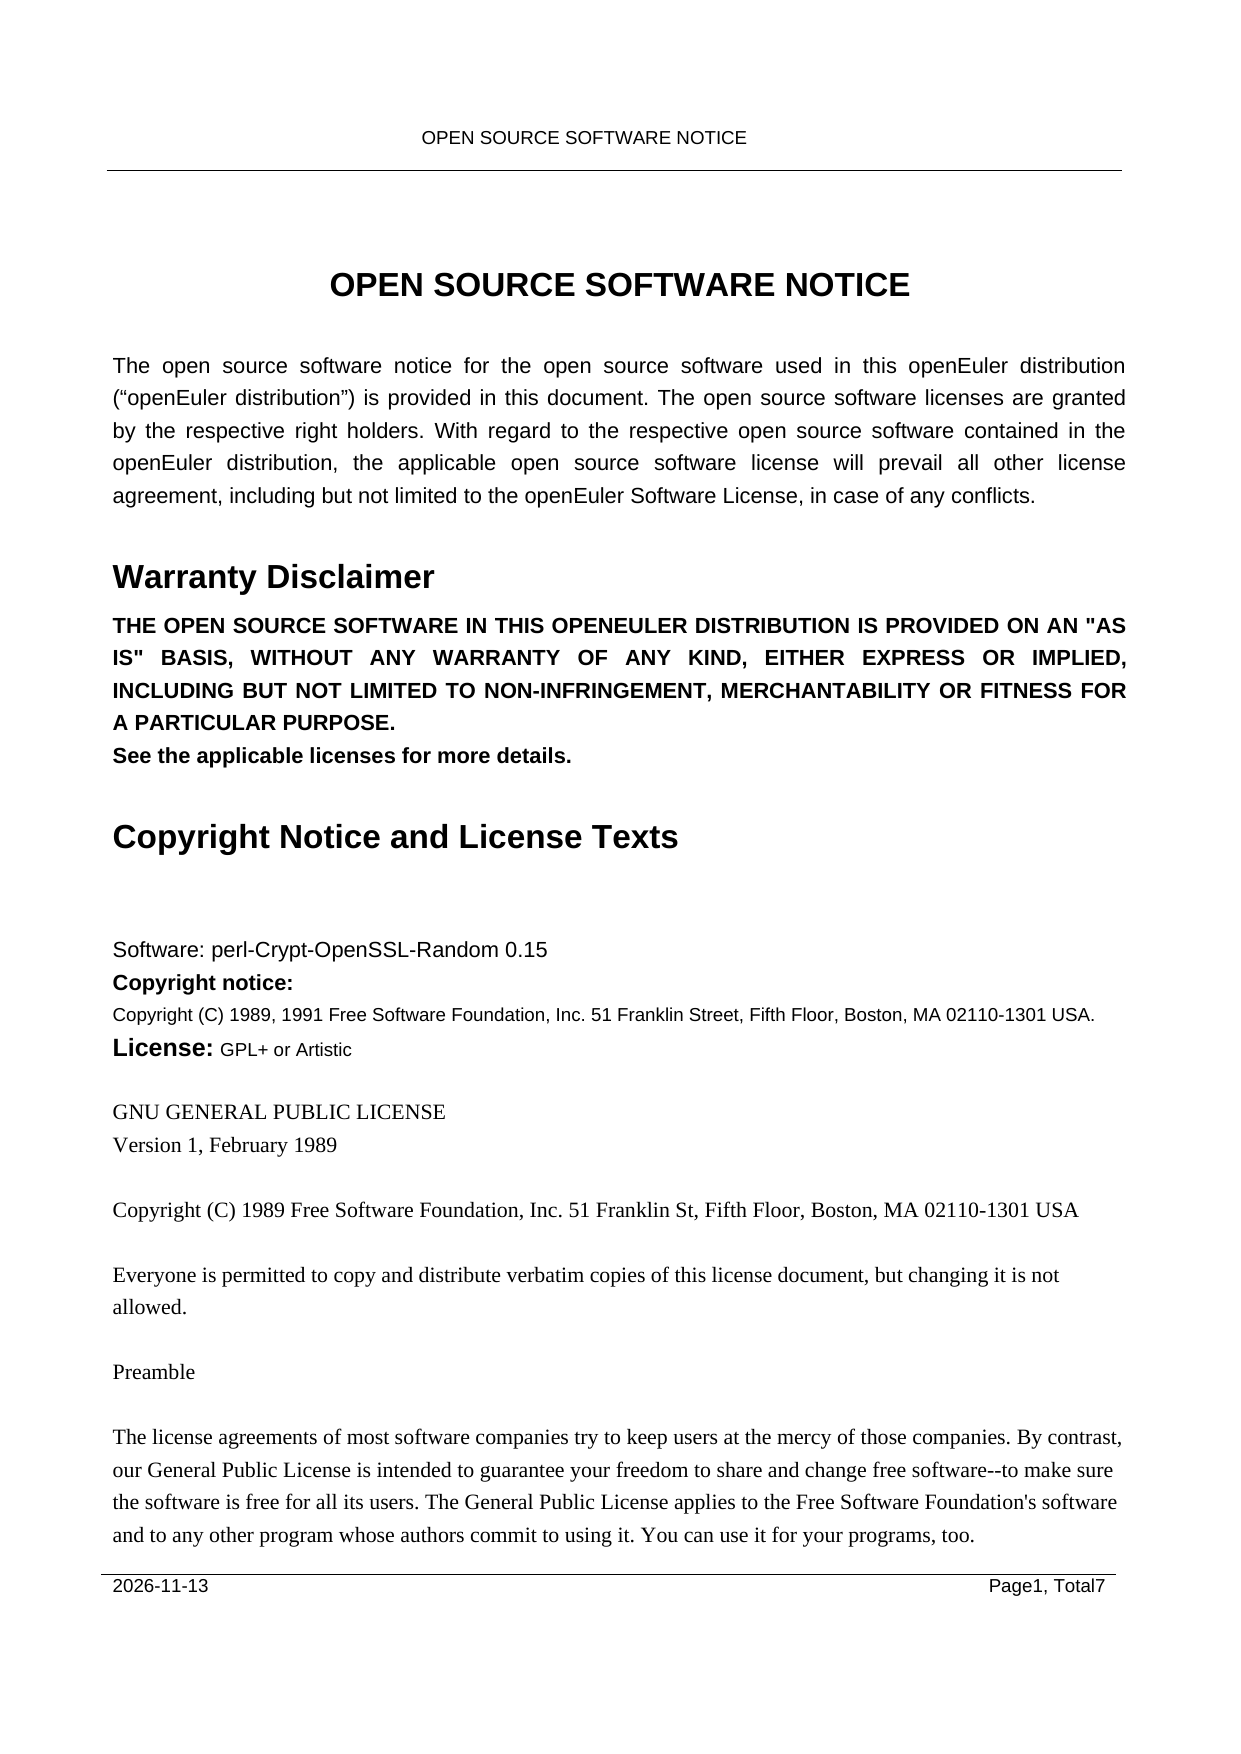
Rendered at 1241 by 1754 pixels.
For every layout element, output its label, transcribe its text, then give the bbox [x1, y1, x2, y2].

text Warranty Disclaimer [112, 544, 1128, 609]
text OPEN SOURCE SOFTWARE NOTICE [112, 251, 1128, 316]
text THE OPEN SOURCE SOFTWARE IN THIS OPENEULER DISTRIBUTION IS PROVIDED ON AN "AS IS" BASIS, WITHOUT ANY WARRANTY OF ANY KIND, EITHER EXPRESS OR IMPLIED, INCLUDING BUT NOT LIMITED TO NON-INFRINGEMENT, MERCHANTABILITY OR FITNESS FOR A PARTICULAR PURPOSE. See the applicable licenses for more details. [112, 609, 1128, 771]
text Copyright notice: [112, 966, 1128, 998]
text The open source software notice for the open source software used in this openEuler distribution (“openEuler distribution”) is provided in this document. The open source software licenses are granted by the respective right holders. With regard to the respective open source software contained in the openEuler distribution, the applicable open source software license will prevail all other license agreement, including but not limited to the openEuler Software License, in case of any conflicts. [112, 349, 1128, 511]
text Software: perl-Crypt-OpenSSL-Random 0.15 [112, 933, 1128, 966]
text Copyright (C) 1989, 1991 Free Software Foundation, Inc. 51 Franklin Street, Fifth Floor, Boston, MA 02110-1301 USA. [112, 998, 1128, 1031]
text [112, 1031, 1128, 1551]
text Copyright Notice and License Texts [112, 804, 1128, 869]
